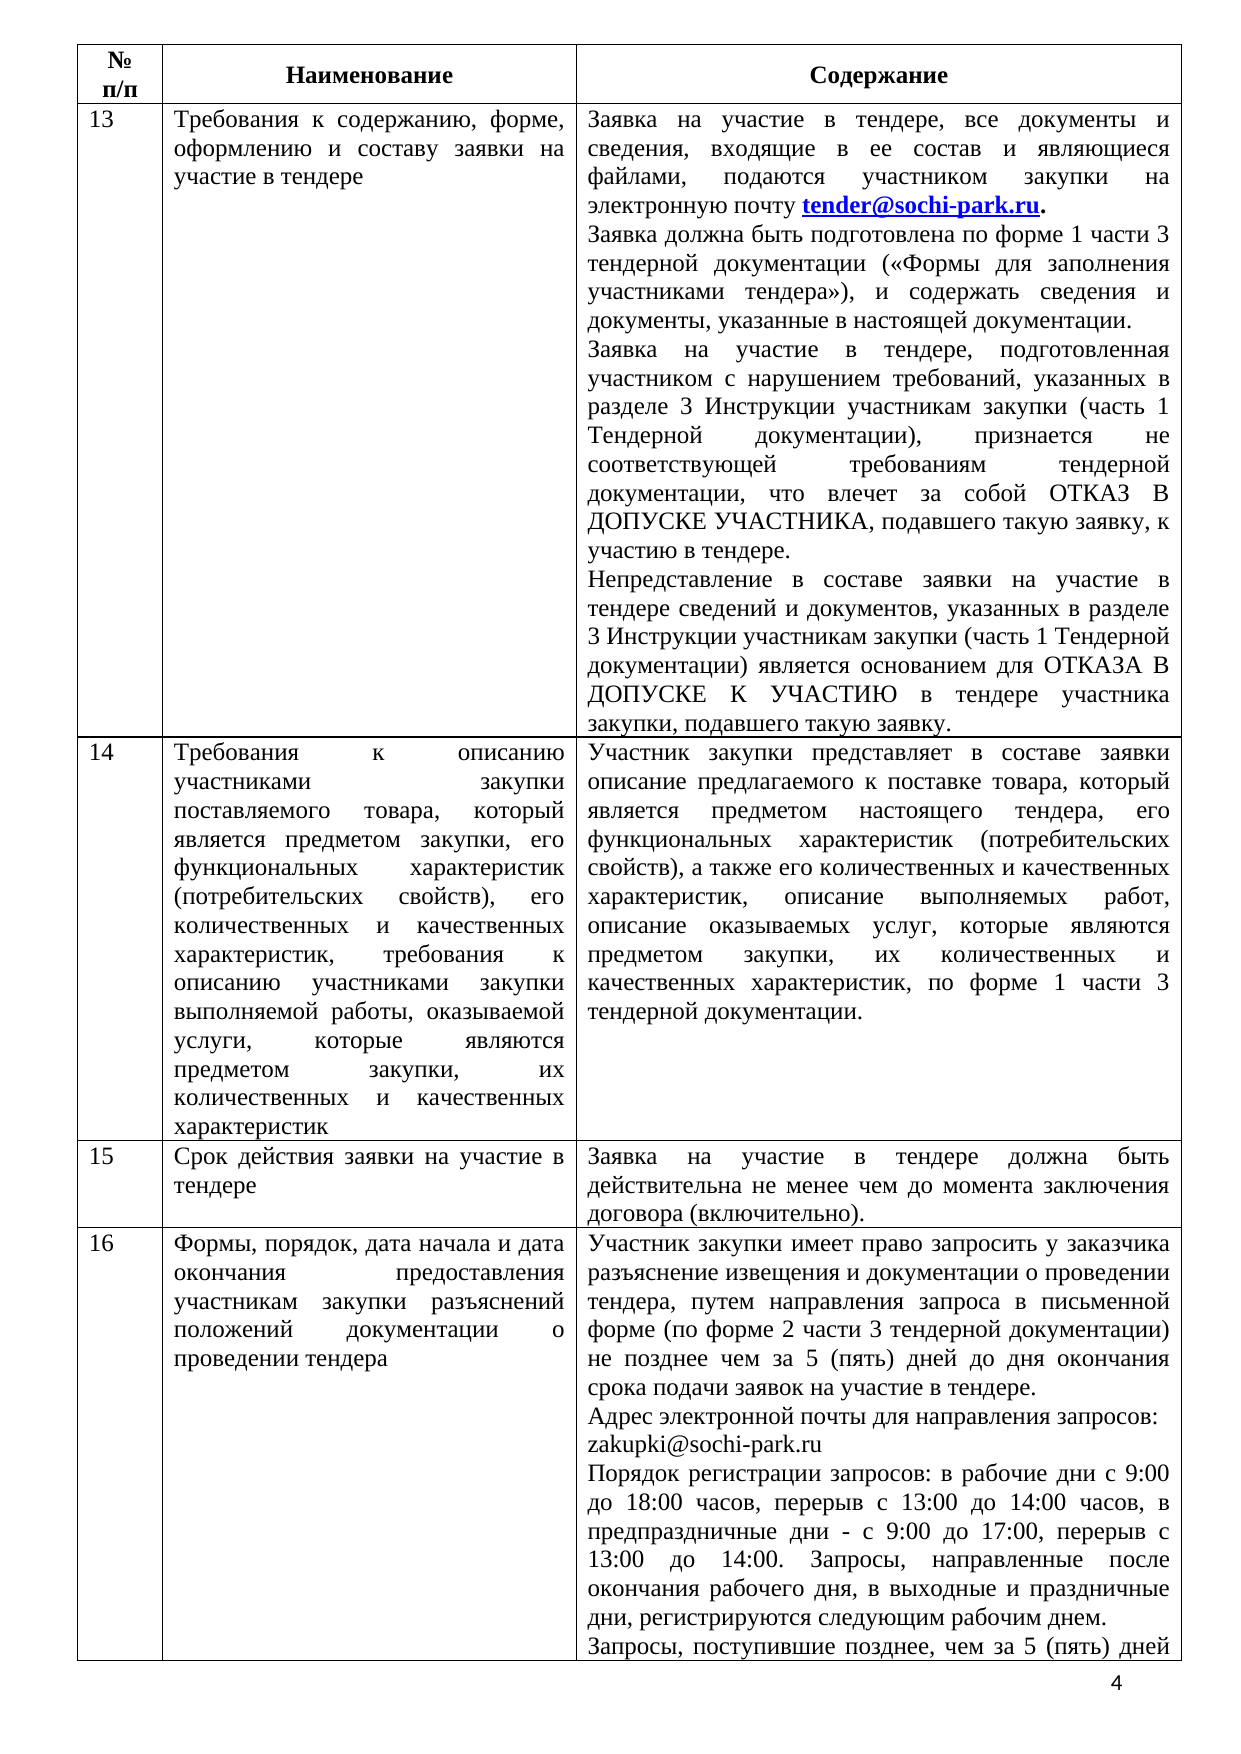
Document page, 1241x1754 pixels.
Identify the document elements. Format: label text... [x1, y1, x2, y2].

table_cell [78, 104, 162, 736]
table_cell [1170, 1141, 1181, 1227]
table_cell Заявка на участие в тендере, все документы и сведения, входящие в ее состав и являющиеся файлами, подаются участником закупки на электронную почту tender@sochi-park.ru. Заявка должна быть подготовлена по форме 1 части 3 тендерной документации («Формы для заполнения участниками тендера»), и содержать сведения и документы, указанные в настоящей документации. Заявка на участие в тендере, подготовленная участником с нарушением требований, указанных в разделе 3 Инструкции участникам закупки (часть 1 Тендерной документации), признается не соответствующей требованиям тендерной документации, что влечет за собой ОТКАЗ В ДОПУСКЕ УЧАСТНИКА, подавшего такую заявку, к участию в тендере. Непредставление в составе заявки на участие в тендере сведений и документов, указанных в разделе 3 Инструкции участникам закупки (часть 1 Тендерной документации) является основанием для ОТКАЗА В ДОПУСКЕ К УЧАСТИЮ в тендере участника закупки, подавшего такую заявку. [577, 104, 1181, 736]
table_cell [78, 1228, 162, 1659]
table_header Содержание [577, 45, 1181, 103]
table_cell [78, 738, 162, 1140]
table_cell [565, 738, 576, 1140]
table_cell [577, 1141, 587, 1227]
table_cell Требования к содержанию, форме, оформлению и составу заявки на участие в тендере [163, 104, 576, 736]
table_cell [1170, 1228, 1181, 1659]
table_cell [163, 1228, 576, 1659]
table_cell Срок действия заявки на участие в тендере [163, 1141, 576, 1227]
table_header Наименование [163, 45, 576, 103]
table_cell [78, 1141, 162, 1227]
table_cell Участник закупки представляет в составе заявки описание предлагаемого к поставке товара, который является предметом настоящего тендера, его функциональных характеристик (потребительских свойств), а также его количественных и качественных характеристик, описание выполняемых работ, описание оказываемых услуг, которые являются предметом закупки, их количественных и качественных характеристик, по форме 1 части 3 тендерной документации. [577, 738, 1181, 1140]
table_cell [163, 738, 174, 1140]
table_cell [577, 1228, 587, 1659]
